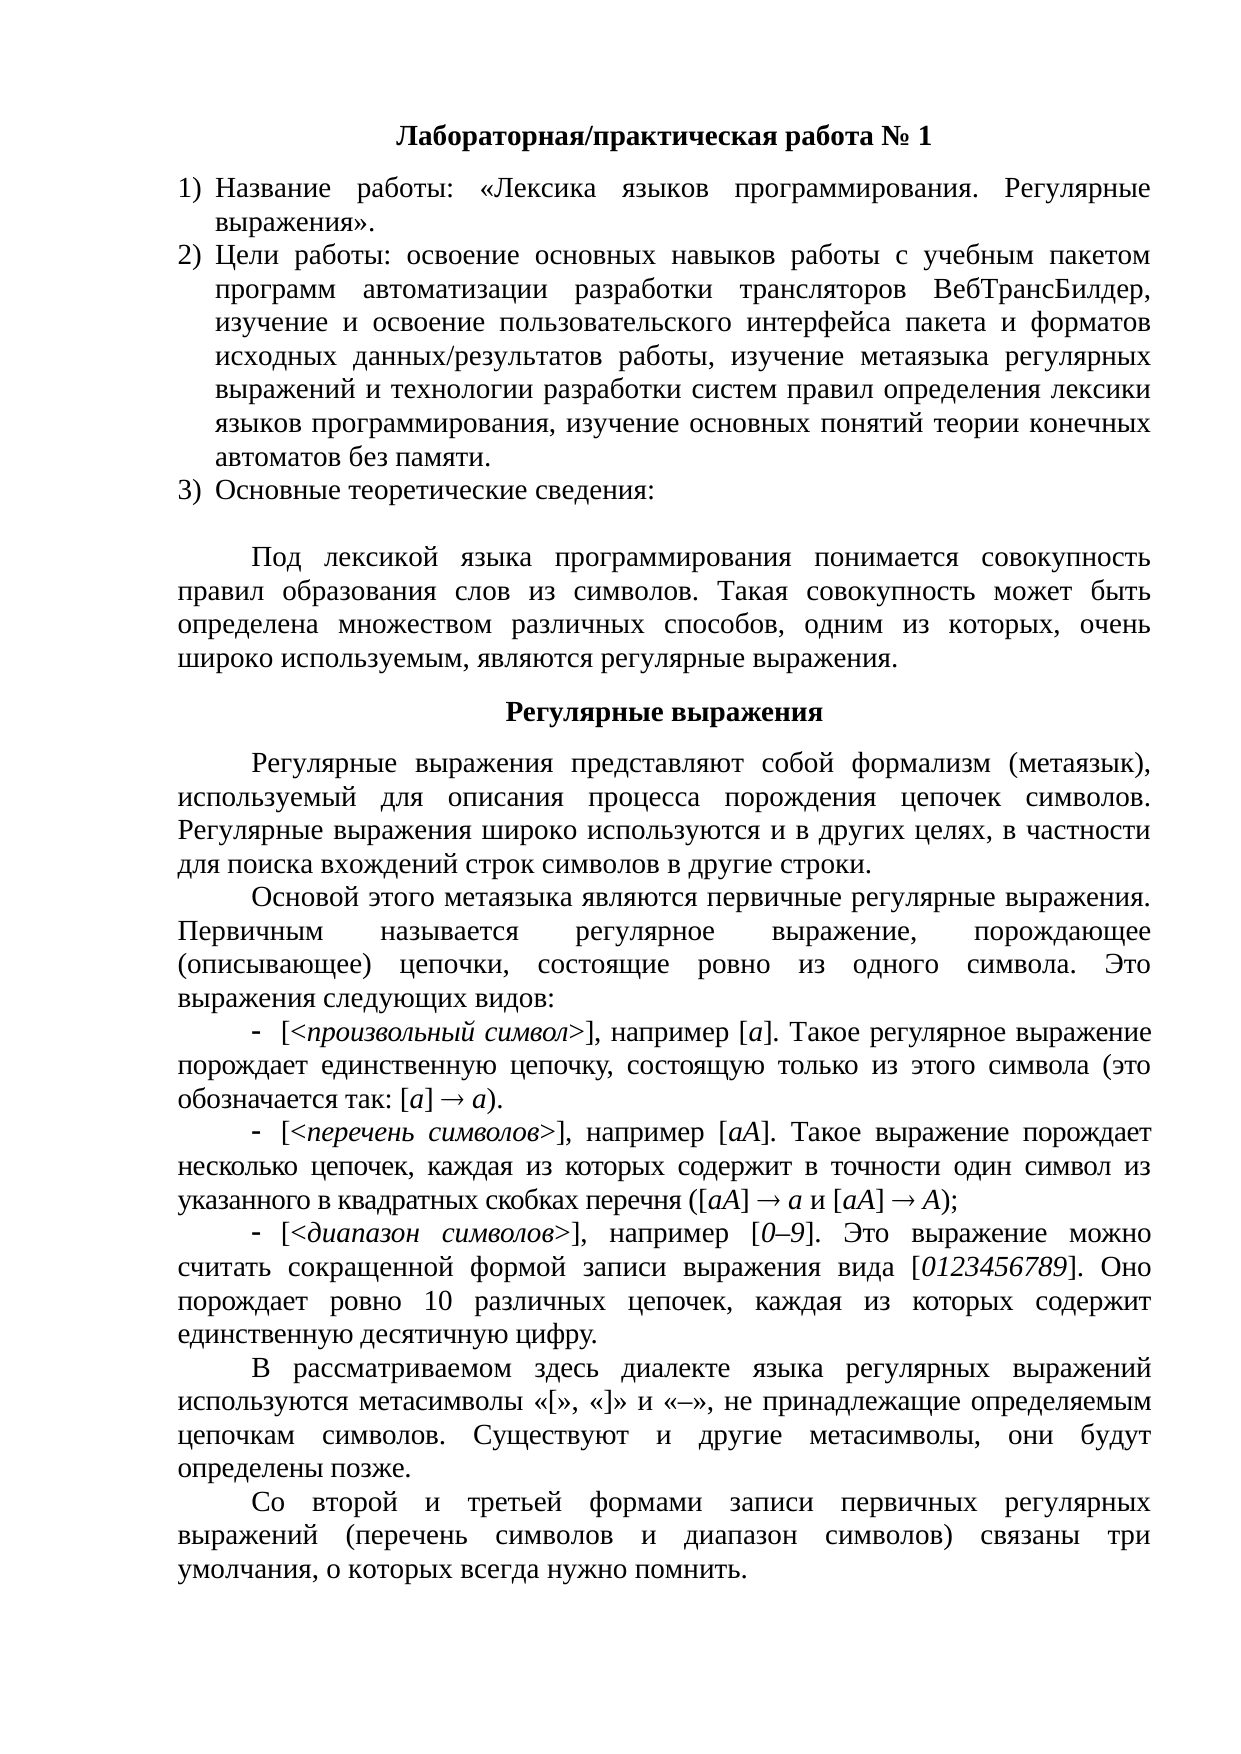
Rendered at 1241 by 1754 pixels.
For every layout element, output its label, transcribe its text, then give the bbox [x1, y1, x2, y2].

text Под лексикой языка программирования понимается совокупность правил образования слов из символов. Такая совокупность может быть определена множеством различных способов, одним из которых, очень широко используемым, являются регулярные выражения. [177, 539, 1152, 673]
subtitle Лабораторная/практическая работа № 1 [177, 118, 1152, 152]
text В рассматриваемом здесь диалекте языка регулярных выражений используются метасимволы «[», «]» и «–», не принадлежащие определяемым цепочкам символов. Существуют и другие метасимволы, они будут определены позже. [177, 1350, 1152, 1484]
list [<диапазон символов>], например [0–9]. Это выражение можно считать сокращенной формой записи выражения вида [0123456789]. Оно порождает ровно 10 различных цепочек, каждая из которых содержит единственную десятичную цифру. [177, 1215, 1152, 1350]
text Со второй и третьей формами записи первичных регулярных выражений (перечень символов и диапазон символов) связаны три умолчания, о которых всегда нужно помнить. [177, 1484, 1152, 1584]
list Основные теоретические сведения: [177, 472, 1152, 506]
list Название работы: «Лексика языков программирования. Регулярные выражения». [177, 170, 1152, 237]
text Основой этого метаязыка являются первичные регулярные выражения. Первичным называется регулярное выражение, порождающее (описывающее) цепочки, состоящие ровно из одного символа. Это выражения следующих видов: [177, 879, 1152, 1014]
text Регулярные выражения представляют собой формализм (метаязык), используемый для описания процесса порождения цепочек символов. Регулярные выражения широко используются и в других целях, в частности для поиска вхождений строк символов в другие строки. [177, 745, 1152, 879]
list Цели работы: освоение основных навыков работы с учебным пакетом программ автоматизации разработки трансляторов ВебТрансБилдер, изучение и освоение пользовательского интерфейса пакета и форматов исходных данных/результатов работы, изучение метаязыка регулярных выражений и технологии разработки систем правил определения лексики языков программирования, изучение основных понятий теории конечных автоматов без памяти. [177, 237, 1152, 472]
list [<произвольный символ>], например [a]. Такое регулярное выражение порождает единственную цепочку, состоящую только из этого символа (это обозначается так: [a] a). [177, 1014, 1152, 1114]
list [<перечень символов>], например [aA]. Такое выражение порождает несколько цепочек, каждая из которых содержит в точности один символ из указанного в квадратных скобках перечня ([aA] а и [aA] А); [177, 1114, 1152, 1215]
text Регулярные выражения [177, 694, 1152, 728]
